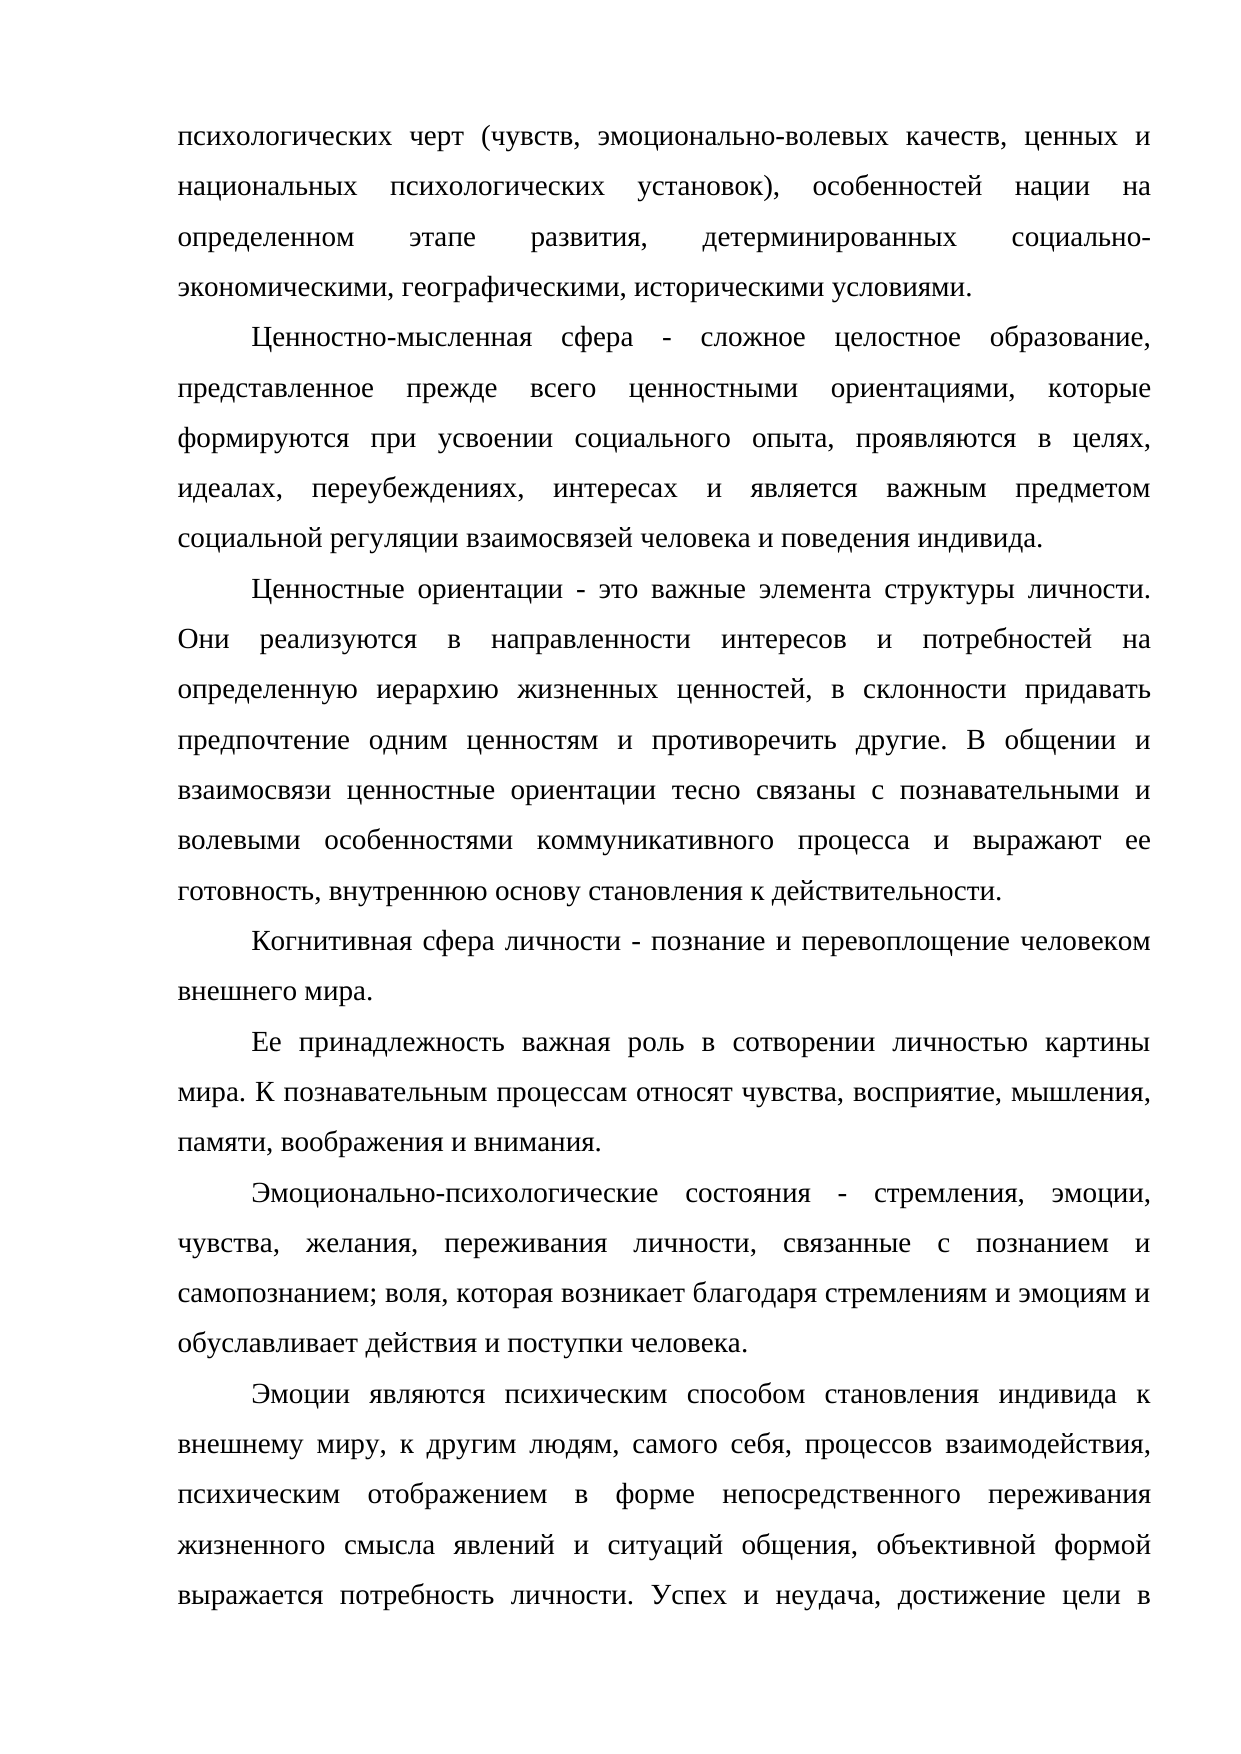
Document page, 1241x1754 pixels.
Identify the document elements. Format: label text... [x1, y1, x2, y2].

text Ценностно-мысленная сфера - сложное целостное образование, представленное прежде всего ценностными ориентациями, которые формируются при усвоении социального опыта, проявляются в целях, идеалах, переубеждениях, интересах и является важным предметом социальной регуляции взаимосвязей человека и поведения индивида. [177, 319, 1152, 554]
text Ее принадлежность важная роль в сотворении личностью картины мира. К познавательным процессам относят чувства, восприятие, мышления, памяти, воображения и внимания. [177, 1024, 1152, 1158]
text Эмоционально-психологические состояния - стремления, эмоции, чувства, желания, переживания личности, связанные с познанием и самопознанием; воля, которая возникает благодаря стремлениям и эмоциям и обуславливает действия и поступки человека. [177, 1175, 1152, 1359]
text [177, 1376, 1152, 1611]
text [177, 118, 1152, 303]
text Когнитивная сфера личности - познание и перевоплощение человеком внешнего мира. [177, 923, 1152, 1007]
text Ценностные ориентации - это важные элемента структуры личности. Они реализуются в направленности интересов и потребностей на определенную иерархию жизненных ценностей, в склонности придавать предпочтение одним ценностям и противоречить другие. В общении и взаимосвязи ценностные ориентации тесно связаны с познавательными и волевыми особенностями коммуникативного процесса и выражают ее готовность, внутреннюю основу становления к действительности. [177, 571, 1152, 906]
